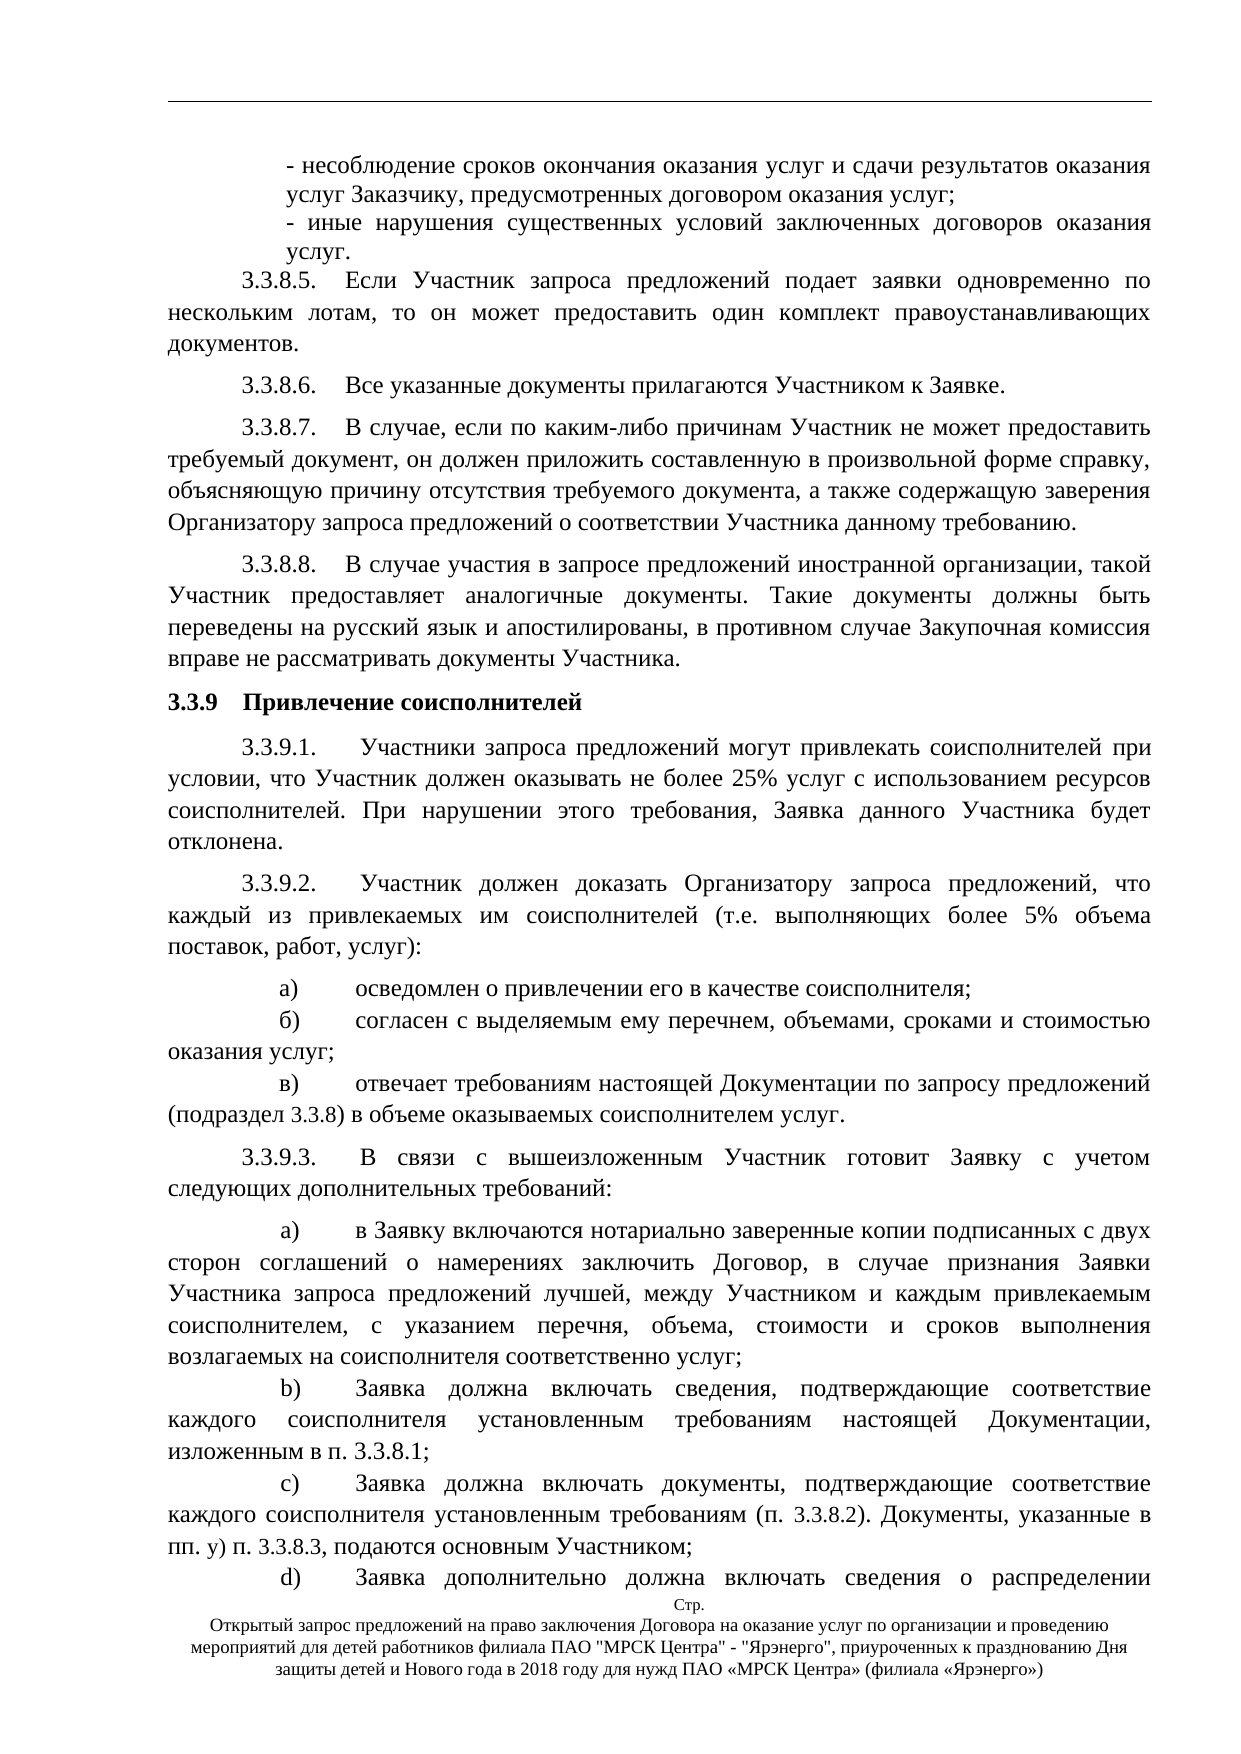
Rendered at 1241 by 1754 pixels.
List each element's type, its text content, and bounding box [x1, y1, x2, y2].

list в Заявку включаются нотариально заверенные копии подписанных с двух сторон соглашений о намерениях заключить Договор, в случае признания Заявки Участника запроса предложений лучшей, между Участником и каждым привлекаемым соисполнителем, с указанием перечня, объема, стоимости и сроков выполнения возлагаемых на соисполнителя соответственно услуг; [168, 1215, 1152, 1370]
list Заявка должна включать документы, подтверждающие соответствие каждого соисполнителя установленным требованиям (п. 3.3.8.2). Документы, указанные в пп. у) п. 3.3.8.3, подаются основным Участником; [168, 1468, 1152, 1559]
list согласен с выделяемым ему перечнем, объемами, сроками и стоимостью оказания услуг; [168, 1005, 1152, 1065]
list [168, 1562, 1152, 1591]
list В связи с вышеизложенным Участник готовит Заявку с учетом следующих дополнительных требований: [168, 1142, 1152, 1202]
list В случае участия в запросе предложений иностранной организации, такой Участник предоставляет аналогичные документы. Такие документы должны быть переведены на русский язык и апостилированы, в противном случае Закупочная комиссия вправе не рассматривать документы Участника. [168, 549, 1152, 672]
list Если Участник запроса предложений подает заявки одновременно по нескольким лотам, то он может предоставить один комплект правоустанавливающих документов. [168, 265, 1152, 357]
subtitle Привлечение соисполнителей [168, 687, 1152, 716]
list - иные нарушения существенных условий заключенных договоров оказания услуг. [286, 207, 1152, 265]
list Участник должен доказать Организатору запроса предложений, что каждый из привлекаемых им соисполнителей (т.е. выполняющих более 5% объема поставок, работ, услуг): [168, 868, 1152, 960]
list отвечает требованиям настоящей Документации по запросу предложений (подраздел 3.3.8) в объеме оказываемых соисполнителем услуг. [168, 1068, 1152, 1128]
list Все указанные документы прилагаются Участником к Заявке. [168, 370, 1152, 399]
list Заявка должна включать сведения, подтверждающие соответствие каждого соисполнителя установленным требованиям настоящей Документации, изложенным в п. 3.3.8.1; [168, 1373, 1152, 1465]
list осведомлен о привлечении его в качестве соисполнителя; [168, 973, 1152, 1002]
list - несоблюдение сроков окончания оказания услуг и сдачи результатов оказания услуг Заказчику, предусмотренных договором оказания услуг; [286, 150, 1152, 207]
list В случае, если по каким-либо причинам Участник не может предоставить требуемый документ, он должен приложить составленную в произвольной форме справку, объясняющую причину отсутствия требуемого документа, а также содержащую заверения Организатору запроса предложений о соответствии Участника данному требованию. [168, 412, 1152, 536]
list Участники запроса предложений могут привлекать соисполнителей при условии, что Участник должен оказывать не более 25% услуг c использованием ресурсов соисполнителей. При нарушении этого требования, Заявка данного Участника будет отклонена. [168, 732, 1152, 855]
